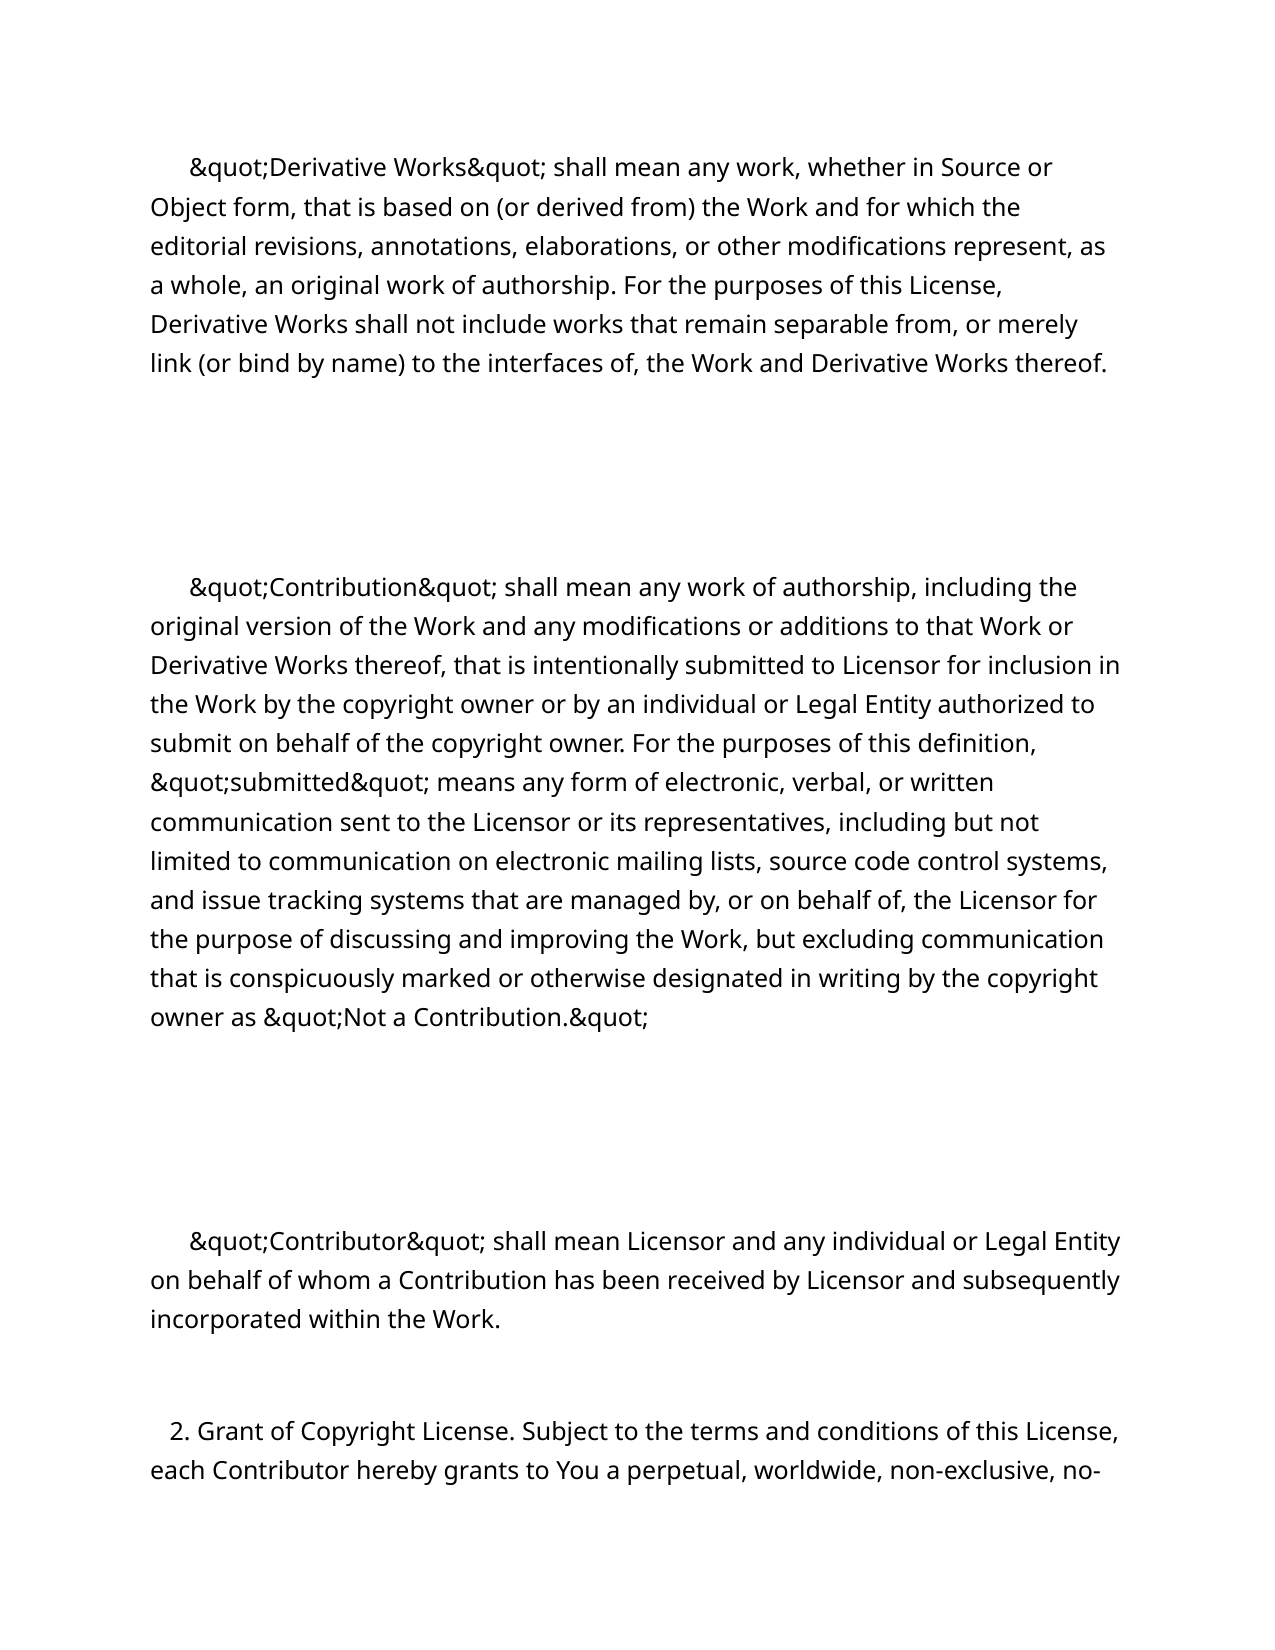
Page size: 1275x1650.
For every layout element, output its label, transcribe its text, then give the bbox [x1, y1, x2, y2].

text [150, 1413, 1125, 1487]
text &quot;Contribution&quot; shall mean any work of authorship, including the original version of the Work and any modifications or additions to that Work or Derivative Works thereof, that is intentionally submitted to Licensor for inclusion in the Work by the copyright owner or by an individual or Legal Entity authorized to submit on behalf of the copyright owner. For the purposes of this definition, &quot;submitted&quot; means any form of electronic, verbal, or written communication sent to the Licensor or its representatives, including but not limited to communication on electronic mailing lists, source code control systems, and issue tracking systems that are managed by, or on behalf of, the Licensor for the purpose of discussing and improving the Work, but excluding communication that is conspicuously marked or otherwise designated in writing by the copyright owner as &quot;Not a Contribution.&quot; [150, 569, 1125, 1034]
text &quot;Contributor&quot; shall mean Licensor and any individual or Legal Entity on behalf of whom a Contribution has been received by Licensor and subsequently incorporated within the Work. [150, 1223, 1125, 1336]
text &quot;Derivative Works&quot; shall mean any work, whether in Source or Object form, that is based on (or derived from) the Work and for which the editorial revisions, annotations, elaborations, or other modifications represent, as a whole, an original work of authorship. For the purposes of this License, Derivative Works shall not include works that remain separable from, or merely link (or bind by name) to the interfaces of, the Work and Derivative Works thereof. [150, 150, 1125, 380]
